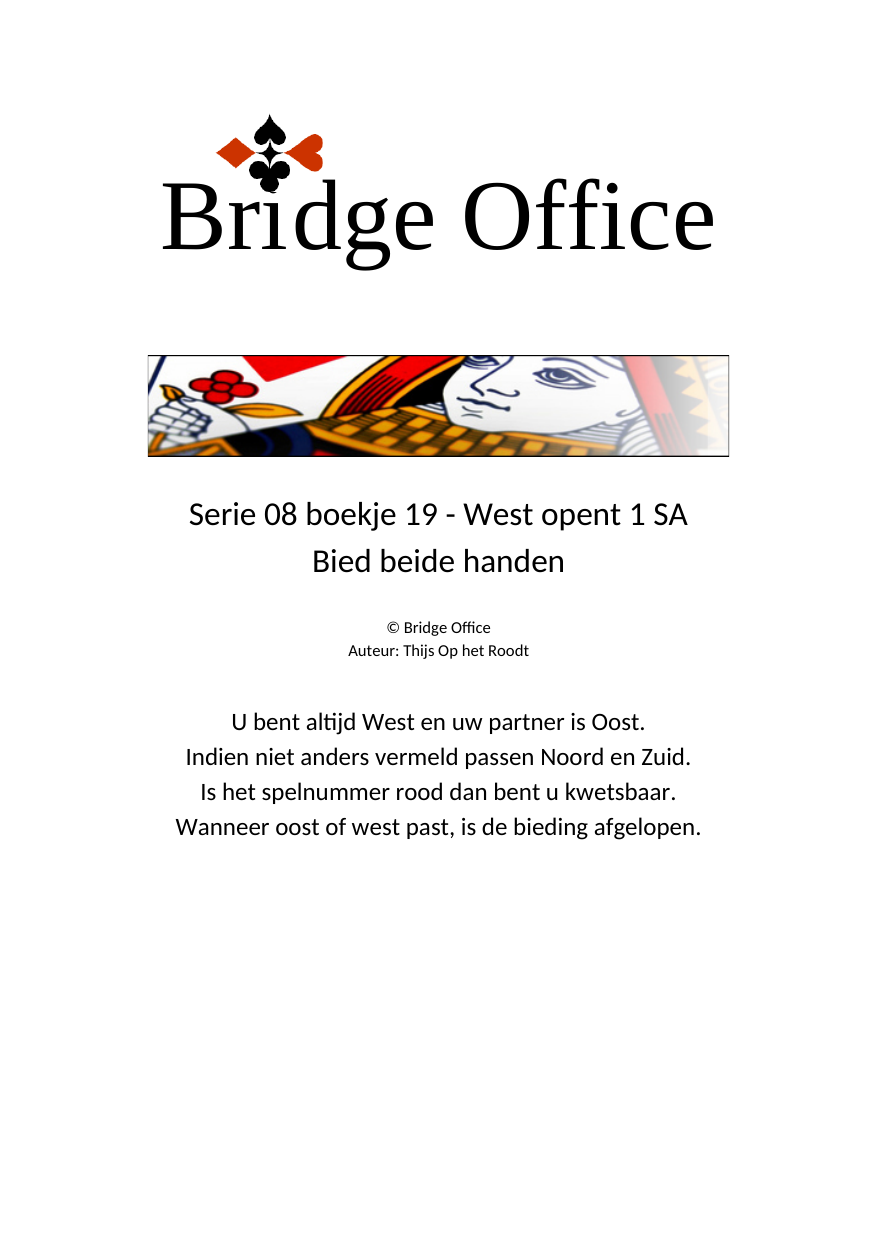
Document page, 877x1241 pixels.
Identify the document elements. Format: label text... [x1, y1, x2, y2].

text Serie 08 boekje 19 - West opent 1 SA Bied beide handen [148, 493, 729, 613]
text Auteur: Thijs Op het Roodt U bent altijd West en uw partner is Oost. [148, 640, 729, 737]
text © Bridge Office [148, 617, 729, 637]
text Is het spelnummer rood dan bent u kwetsbaar. [148, 776, 729, 807]
text Indien niet anders vermeld passen Noord en Zuid. [148, 741, 729, 772]
picture [147, 355, 730, 457]
text Wanneer oost of west past, is de bieding afgelopen. [148, 811, 729, 842]
picture [215, 113, 323, 192]
